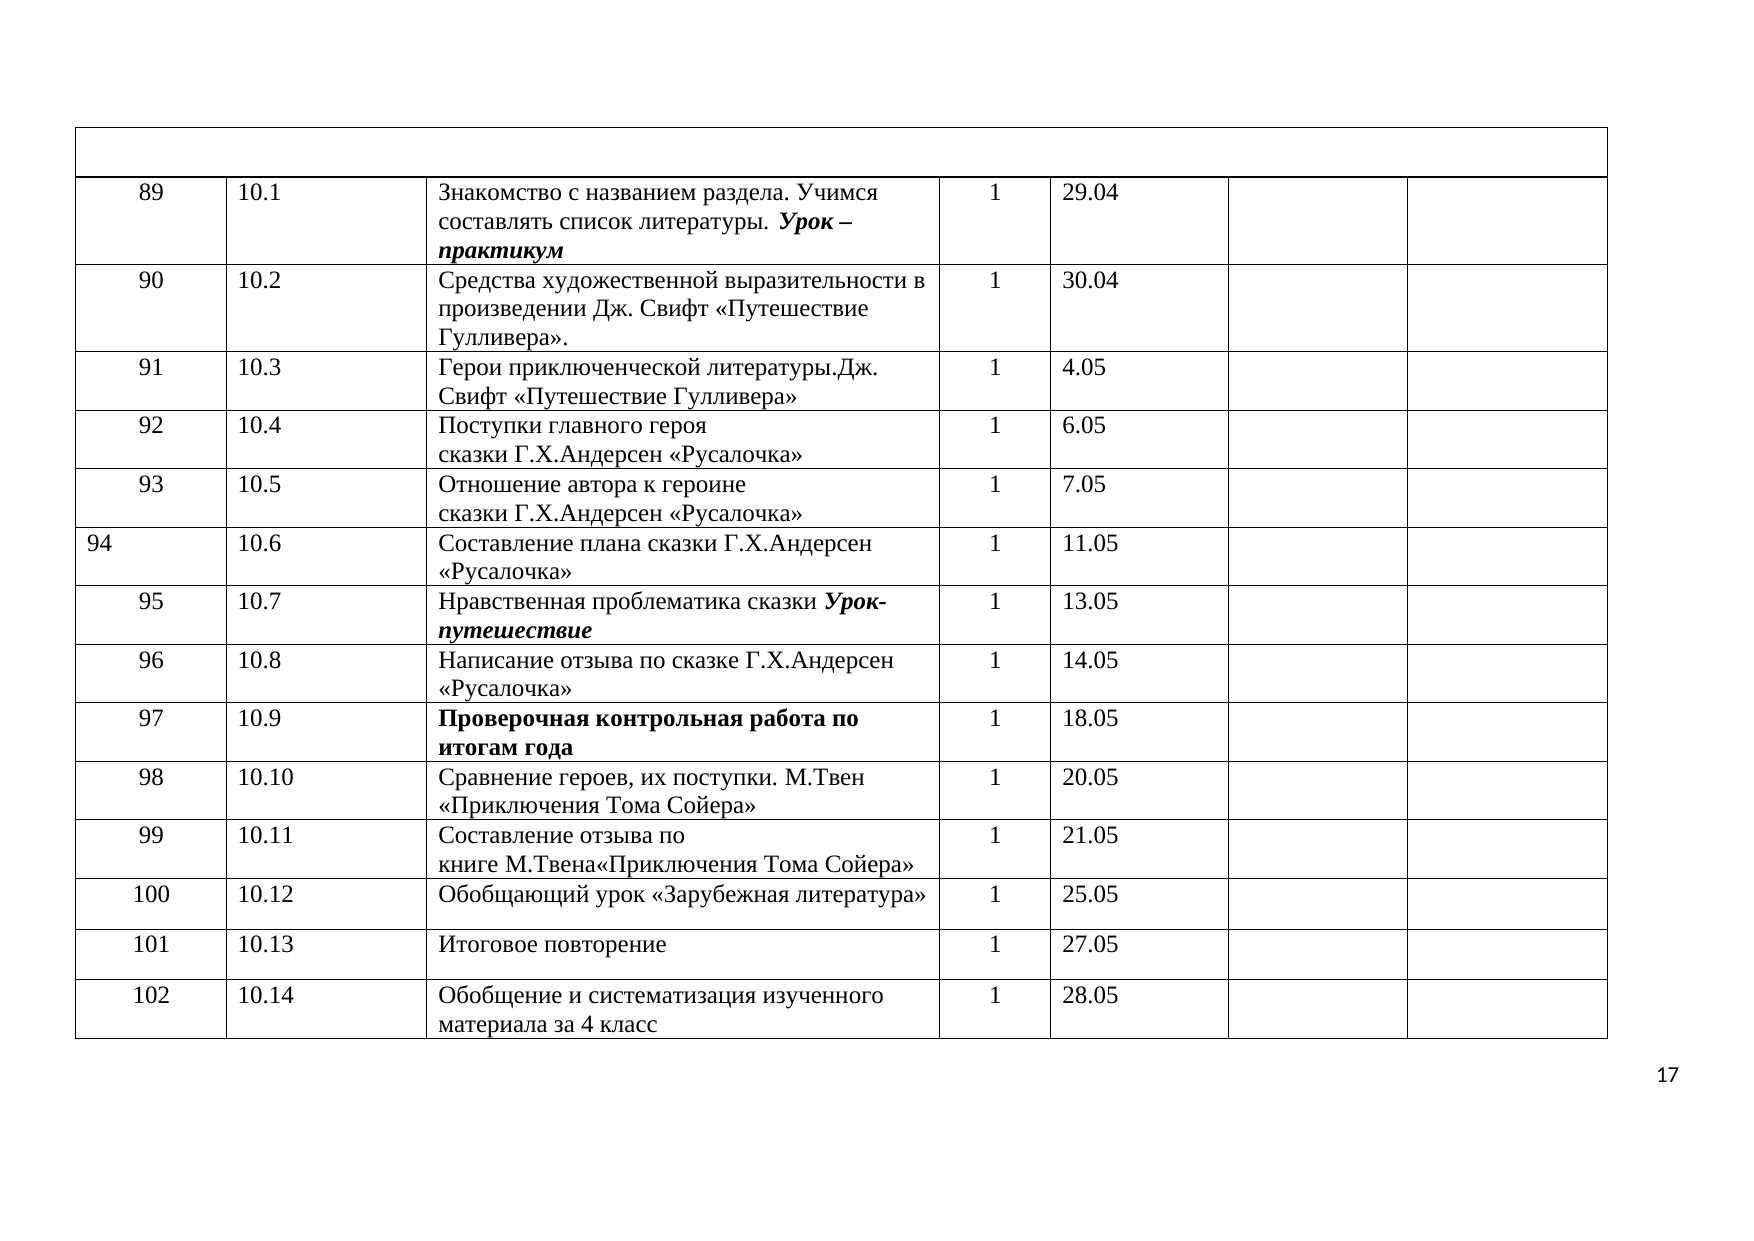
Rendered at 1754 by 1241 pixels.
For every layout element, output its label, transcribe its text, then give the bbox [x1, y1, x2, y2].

table_cell [1408, 762, 1607, 819]
table_cell 102 [76, 980, 226, 1038]
table_cell 95 [76, 586, 226, 644]
table_cell Проверочная контрольная работа по итогам года [427, 703, 939, 761]
table_cell [1229, 879, 1407, 928]
table_cell 13.05 [1051, 586, 1228, 644]
table_cell 1 [940, 178, 1050, 264]
table_cell 1 [940, 820, 1050, 878]
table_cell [76, 128, 1607, 176]
table_cell 10.1 [227, 178, 426, 264]
table_cell 98 [76, 762, 226, 819]
table_cell 90 [76, 265, 226, 351]
table_cell [1408, 352, 1607, 409]
table_cell Знакомство с названием раздела. Учимся составлять список литературы. Урок –практикум [427, 178, 939, 264]
table_cell Сравнение героев, их поступки. М.Твен «Приключения Тома Сойера» [427, 762, 939, 819]
table_cell 100 [76, 879, 226, 928]
table_cell 93 [76, 469, 226, 527]
table_cell 10.12 [227, 879, 426, 928]
table_cell 10.14 [227, 980, 426, 1038]
table_cell [1408, 930, 1607, 979]
table_cell 1 [940, 703, 1050, 761]
table_cell [1229, 703, 1407, 761]
table_cell 1 [940, 265, 1050, 351]
table_cell [1408, 586, 1607, 644]
table_cell [1229, 178, 1407, 264]
table_cell [1229, 820, 1407, 878]
table_cell [1229, 528, 1407, 585]
table_cell 1 [940, 411, 1050, 468]
table_cell Отношение автора к героине сказки Г.Х.Андерсен «Русалочка» [427, 469, 939, 527]
table_cell 10.4 [227, 411, 426, 468]
table_cell [1229, 980, 1407, 1038]
table_cell [1229, 469, 1407, 527]
table_cell 97 [76, 703, 226, 761]
table_cell [1229, 352, 1407, 409]
table_cell Обобщающий урок «Зарубежная литература» [427, 879, 939, 928]
table_cell 14.05 [1051, 645, 1228, 702]
table_cell 91 [76, 352, 226, 409]
table_cell Средства художественной выразительности в произведении Дж. Свифт «Путешествие Гулливера». [427, 265, 939, 351]
table_cell 10.11 [227, 820, 426, 878]
table_cell 4.05 [1051, 352, 1228, 409]
table_cell 94 [76, 528, 226, 585]
table_cell 101 [76, 930, 226, 979]
table_cell 1 [940, 645, 1050, 702]
table_cell 1 [940, 469, 1050, 527]
table_cell [1229, 762, 1407, 819]
table_cell Составление отзыва по книге М.Твена«Приключения Тома Сойера» [427, 820, 939, 878]
table_cell [1229, 411, 1407, 468]
table_cell [1408, 469, 1607, 527]
table_cell 27.05 [1051, 930, 1228, 979]
table_cell 1 [940, 930, 1050, 979]
table_cell 96 [76, 645, 226, 702]
table_cell [1408, 980, 1607, 1038]
table_cell 10.5 [227, 469, 426, 527]
table_cell 99 [76, 820, 226, 878]
table_cell Итоговое повторение [427, 930, 939, 979]
table_cell 10.2 [227, 265, 426, 351]
table_cell [1408, 528, 1607, 585]
table_cell [1229, 586, 1407, 644]
table_cell 10.8 [227, 645, 426, 702]
table_cell 1 [940, 980, 1050, 1038]
table_cell 30.04 [1051, 265, 1228, 351]
table_cell [1408, 879, 1607, 928]
table_cell 11.05 [1051, 528, 1228, 585]
table_cell [1408, 265, 1607, 351]
table_cell [1408, 820, 1607, 878]
table_cell 1 [940, 528, 1050, 585]
table_cell 7.05 [1051, 469, 1228, 527]
table_cell [1408, 178, 1607, 264]
table_cell 1 [940, 586, 1050, 644]
table_cell Нравственная проблематика сказки Урок-путешествие [427, 586, 939, 644]
table_cell [1229, 265, 1407, 351]
table_cell 10.9 [227, 703, 426, 761]
table_cell Обобщение и систематизация изученного материала за 4 класс [427, 980, 939, 1038]
table_cell 10.7 [227, 586, 426, 644]
table_cell [1229, 930, 1407, 979]
table_cell 20.05 [1051, 762, 1228, 819]
table_cell 1 [940, 352, 1050, 409]
table_cell 10.13 [227, 930, 426, 979]
table_cell [1408, 411, 1607, 468]
table_cell 6.05 [1051, 411, 1228, 468]
table_cell 18.05 [1051, 703, 1228, 761]
table_cell Составление плана сказки Г.Х.Андерсен «Русалочка» [427, 528, 939, 585]
table_cell 10.3 [227, 352, 426, 409]
table_cell [1229, 645, 1407, 702]
table_cell Герои приключенческой литературы.Дж. Свифт «Путешествие Гулливера» [427, 352, 939, 409]
table_cell 21.05 [1051, 820, 1228, 878]
table_cell Написание отзыва по сказке Г.Х.Андерсен «Русалочка» [427, 645, 939, 702]
table_cell 25.05 [1051, 879, 1228, 928]
table_cell 1 [940, 879, 1050, 928]
table_cell 89 [76, 178, 226, 264]
table_cell 29.04 [1051, 178, 1228, 264]
table_cell 10.6 [227, 528, 426, 585]
table_cell 92 [76, 411, 226, 468]
table_cell Поступки главного героя сказки Г.Х.Андерсен «Русалочка» [427, 411, 939, 468]
table_cell 10.10 [227, 762, 426, 819]
table_cell [1408, 703, 1607, 761]
table_cell 1 [940, 762, 1050, 819]
table_cell 28.05 [1051, 980, 1228, 1038]
table_cell [1408, 645, 1607, 702]
